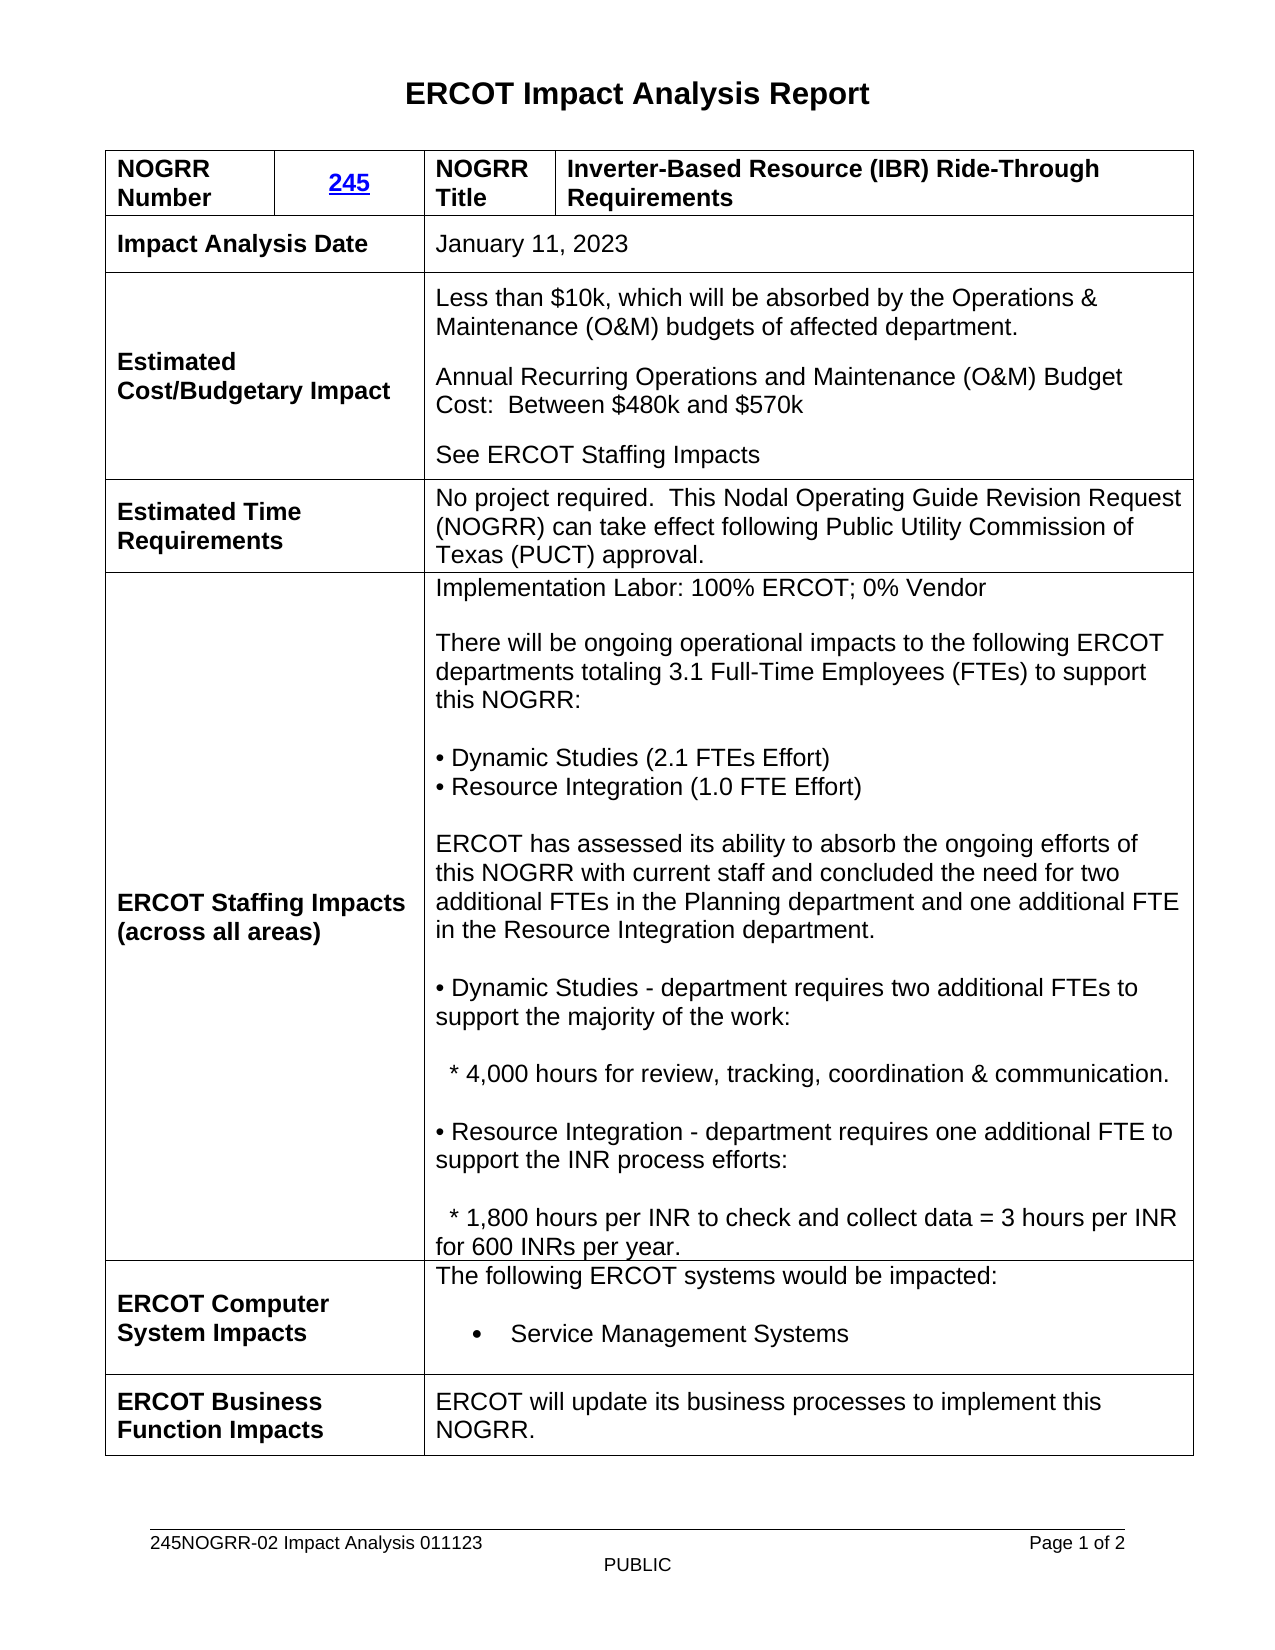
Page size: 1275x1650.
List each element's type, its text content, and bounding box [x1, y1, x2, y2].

table_header NOGRR Title [425, 151, 555, 214]
table_cell January 11, 2023 [425, 216, 1193, 272]
table_cell ERCOT Computer System Impacts [106, 1261, 424, 1374]
table_cell ERCOT will update its business processes to implement this NOGRR. [425, 1375, 1193, 1455]
table_cell Less than $10k, which will be absorbed by the Operations & Maintenance (O&M) budgets of affected department. Annual Recurring Operations and Maintenance (O&M) Budget Cost: Between $480k and $570k See ERCOT Staffing Impacts [425, 273, 1193, 479]
table_header NOGRR Number [106, 151, 274, 214]
table_cell ERCOT Staffing Impacts (across all areas) [106, 573, 424, 1260]
table_cell The following ERCOT systems would be impacted: Service Management Systems [425, 1261, 1193, 1374]
table_cell ERCOT Business Function Impacts [106, 1375, 424, 1455]
table_header 245 [275, 151, 424, 214]
table_header Inverter-Based Resource (IBR) Ride-Through Requirements [556, 151, 1193, 214]
table_cell Impact Analysis Date [106, 216, 424, 272]
table_cell Estimated Time Requirements [106, 480, 424, 572]
table_cell Estimated Cost/Budgetary Impact [106, 273, 424, 479]
table_cell Implementation Labor: 100% ERCOT; 0% Vendor There will be ongoing operational impacts to the following ERCOT departments totaling 3.1 Full-Time Employees (FTEs) to support this NOGRR: • Dynamic Studies (2.1 FTEs Effort) • Resource Integration (1.0 FTE Effort) ERCOT has assessed its ability to absorb the ongoing efforts of this NOGRR with current staff and concluded the need for two additional FTEs in the Planning department and one additional FTE in the Resource Integration department. • Dynamic Studies - department requires two additional FTEs to support the majority of the work: * 4,000 hours for review, tracking, coordination & communication. • Resource Integration - department requires one additional FTE to support the INR process efforts: * 1,800 hours per INR to check and collect data = 3 hours per INR for 600 INRs per year. [425, 573, 1193, 1260]
table_cell No project required. This Nodal Operating Guide Revision Request (NOGRR) can take effect following Public Utility Commission of Texas (PUCT) approval. [425, 480, 1193, 572]
